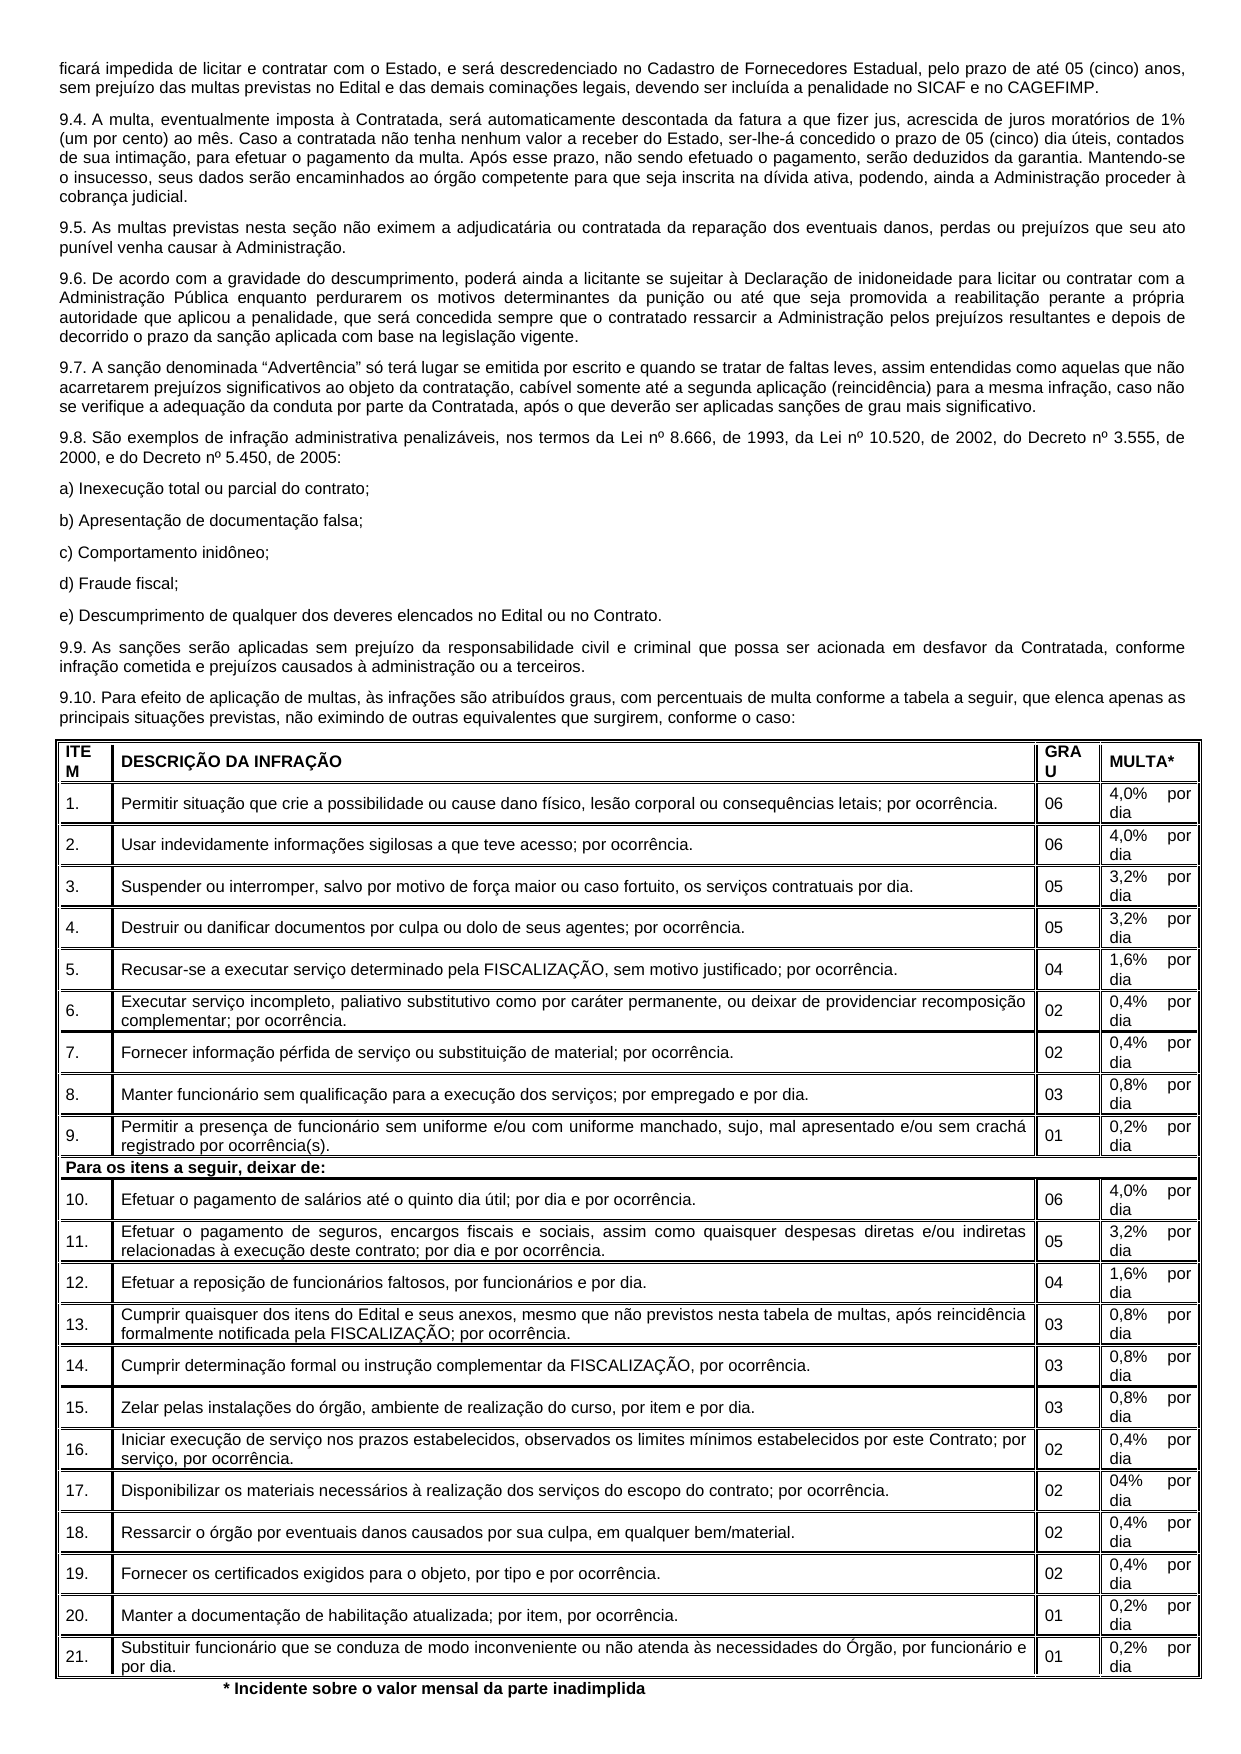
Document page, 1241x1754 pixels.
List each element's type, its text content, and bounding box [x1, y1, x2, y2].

text 9.8. São exemplos de infração administrativa penalizáveis, nos termos da Lei nº 8.666, de 1993, da Lei nº 10.520, de 2002, do Decreto nº 3.555, de 2000, e do Decreto nº 5.450, de 2005: [59, 428, 1186, 467]
table_cell 1,6% por dia [1101, 947, 1200, 988]
table_cell 13. [57, 1302, 112, 1343]
table_cell 2. [59, 822, 111, 864]
table_cell 4,0% por dia [1102, 822, 1199, 864]
table_cell 0,8% por dia [1101, 1302, 1200, 1343]
text d) Fraude fiscal; [59, 574, 1186, 593]
table_cell Executar serviço incompleto, paliativo substitutivo como por caráter permanente, ou deixar de providenciar recomposição complementar; por ocorrência. [114, 992, 1034, 1030]
table_cell 02 [1038, 1513, 1099, 1551]
table_cell Manter a documentação de habilitação atualizada; por item, por ocorrência. [114, 1596, 1034, 1634]
table_cell 04% por dia [1102, 1468, 1199, 1509]
table_header GRAU [1036, 743, 1101, 781]
table_header ITEM [59, 743, 112, 781]
table_cell 14. [59, 1343, 111, 1385]
table_cell 3,2% por dia [1101, 864, 1200, 905]
table_cell 0,8% por dia [1101, 1072, 1200, 1113]
table_cell 01 [1038, 1117, 1099, 1155]
table_cell Efetuar a reposição de funcionários faltosos, por funcionários e por dia. [114, 1264, 1034, 1302]
table_cell 4,0% por dia [1101, 781, 1200, 822]
table_cell 10. [59, 1177, 111, 1219]
table_header DESCRIÇÃO DA INFRAÇÃO [112, 741, 1036, 781]
table_cell 01 [1038, 1596, 1099, 1634]
text 9.5. As multas previstas nesta seção não eximem a adjudicatária ou contratada da reparação dos eventuais danos, perdas ou prejuízos que seu ato punível venha causar à Administração. [59, 218, 1186, 257]
table_cell 03 [1038, 1347, 1099, 1385]
table_cell 0,8% por dia [1102, 1385, 1198, 1426]
table_cell 15. [59, 1385, 111, 1426]
text 9.9. As sanções serão aplicadas sem prejuízo da responsabilidade civil e criminal que possa ser acionada em desfavor da Contratada, conforme infração cometida e prejuízos causados à administração ou a terceiros. [59, 637, 1186, 676]
table_cell 17. [59, 1468, 111, 1509]
table_cell 0,4% por dia [1102, 1426, 1199, 1468]
table_cell 3,2% por dia [1102, 905, 1199, 947]
text 9.10. Para efeito de aplicação de multas, às infrações são atribuídos graus, com percentuais de multa conforme a tabela a seguir, que elenca apenas as principais situações previstas, não eximindo de outras equivalentes que surgirem, conforme o caso: [59, 688, 1186, 727]
table_cell 19. [59, 1551, 111, 1593]
table_cell 06 [1038, 784, 1099, 822]
table_cell 02 [1038, 1472, 1099, 1509]
table_cell Fornecer os certificados exigidos para o objeto, por tipo e por ocorrência. [114, 1555, 1034, 1593]
table_cell Recusar-se a executar serviço determinado pela FISCALIZAÇÃO, sem motivo justificado; por ocorrência. [114, 950, 1034, 988]
table_cell 3,2% por dia [1101, 1219, 1200, 1260]
table_cell 9. [59, 1113, 111, 1155]
table_cell 5. [57, 947, 112, 988]
table_cell 03 [1038, 1388, 1099, 1426]
table_cell Cumprir quaisquer dos itens do Edital e seus anexos, mesmo que não previstos nesta tabela de multas, após reincidência formalmente notificada pela FISCALIZAÇÃO; por ocorrência. [114, 1305, 1034, 1343]
text e) Descumprimento de qualquer dos deveres elencados no Edital ou no Contrato. [59, 606, 1186, 625]
table_cell 04 [1038, 950, 1099, 988]
table_cell 16. [59, 1426, 111, 1468]
table_cell 1,6% por dia [1102, 1260, 1199, 1302]
table_cell 1. [57, 781, 112, 822]
table_cell Permitir a presença de funcionário sem uniforme e/ou com uniforme manchado, sujo, mal apresentado e/ou sem crachá registrado por ocorrência(s). [114, 1117, 1034, 1155]
table_cell Destruir ou danificar documentos por culpa ou dolo de seus agentes; por ocorrência. [114, 909, 1034, 947]
table_cell 0,2% por dia [1101, 1593, 1200, 1634]
text c) Comportamento inidôneo; [59, 542, 1186, 562]
table_cell 02 [1038, 992, 1099, 1030]
text a) Inexecução total ou parcial do contrato; [59, 479, 1186, 498]
table_cell 0,4% por dia [1102, 1551, 1199, 1593]
table_cell 0,4% por dia [1102, 1510, 1199, 1551]
table_cell 05 [1038, 1222, 1099, 1260]
table_cell 11. [57, 1219, 112, 1260]
table_cell 01 [1036, 1638, 1101, 1676]
table_cell 0,8% por dia [1102, 1343, 1199, 1385]
text 9.7. A sanção denominada “Advertência” só terá lugar se emitida por escrito e quando se tratar de faltas leves, assim entendidas como aquelas que não acarretarem prejuízos significativos ao objeto da contratação, cabível somente até a segunda aplicação (reincidência) para a mesma infração, caso não se verifique a adequação da conduta por parte da Contratada, após o que deverão ser aplicadas sanções de grau mais significativo. [59, 358, 1186, 416]
table_cell 06 [1038, 1180, 1099, 1219]
table_cell 8. [57, 1072, 112, 1113]
table_cell 20. [57, 1593, 112, 1634]
text b) Apresentação de documentação falsa; [59, 511, 1186, 530]
table_cell 0,2% por dia [1102, 1113, 1199, 1155]
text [59, 59, 1186, 97]
table_cell 4,0% por dia [1102, 1177, 1198, 1219]
table_cell 3. [57, 864, 112, 905]
table_cell Manter funcionário sem qualificação para a execução dos serviços; por empregado e por dia. [114, 1075, 1034, 1113]
table_cell Substituir funcionário que se conduza de modo inconveniente ou não atenda às necessidades do Órgão, por funcionário e por dia. [112, 1634, 1036, 1676]
table_cell Ressarcir o órgão por eventuais danos causados por sua culpa, em qualquer bem/material. [114, 1513, 1034, 1551]
table_cell 03 [1038, 1075, 1099, 1113]
table_cell 05 [1038, 909, 1099, 947]
text * Incidente sobre o valor mensal da parte inadimplida [59, 1679, 1193, 1698]
table_cell 7. [59, 1030, 111, 1072]
table_cell Usar indevidamente informações sigilosas a que teve acesso; por ocorrência. [114, 826, 1034, 864]
table_cell Efetuar o pagamento de seguros, encargos fiscais e sociais, assim como quaisquer despesas diretas e/ou indiretas relacionadas à execução deste contrato; por dia e por ocorrência. [114, 1222, 1034, 1260]
table_cell 05 [1038, 867, 1099, 905]
table_cell 04 [1038, 1264, 1099, 1302]
table_cell 02 [1038, 1033, 1099, 1072]
table_cell 18. [59, 1510, 111, 1551]
table_cell 12. [59, 1260, 111, 1302]
table_cell 0,2% por dia [1101, 1634, 1199, 1676]
table_cell Cumprir determinação formal ou instrução complementar da FISCALIZAÇÃO, por ocorrência. [114, 1347, 1034, 1385]
table_cell 06 [1038, 826, 1099, 864]
table_cell 0,4% por dia [1102, 989, 1199, 1030]
table_cell Suspender ou interromper, salvo por motivo de força maior ou caso fortuito, os serviços contratuais por dia. [114, 867, 1034, 905]
table_cell 21. [59, 1634, 112, 1676]
table_cell 0,4% por dia [1102, 1030, 1198, 1072]
table_cell 6. [59, 989, 111, 1030]
table_cell 02 [1038, 1555, 1099, 1593]
table_cell Para os itens a seguir, deixar de: [57, 1155, 1200, 1177]
table_cell Disponibilizar os materiais necessários à realização dos serviços do escopo do contrato; por ocorrência. [114, 1472, 1034, 1509]
table_header MULTA* [1101, 743, 1198, 781]
table_cell 4. [59, 905, 111, 947]
table_cell Fornecer informação pérfida de serviço ou substituição de material; por ocorrência. [114, 1033, 1034, 1072]
table_cell Permitir situação que crie a possibilidade ou cause dano físico, lesão corporal ou consequências letais; por ocorrência. [114, 784, 1034, 822]
text 9.6. De acordo com a gravidade do descumprimento, poderá ainda a licitante se sujeitar à Declaração de inidoneidade para licitar ou contratar com a Administração Pública enquanto perdurarem os motivos determinantes da punição ou até que seja promovida a reabilitação perante a própria autoridade que aplicou a penalidade, que será concedida sempre que o contratado ressarcir a Administração pelos prejuízos resultantes e depois de decorrido o prazo da sanção aplicada com base na legislação vigente. [59, 269, 1186, 346]
table_cell Efetuar o pagamento de salários até o quinto dia útil; por dia e por ocorrência. [114, 1180, 1034, 1219]
table_cell 02 [1038, 1430, 1099, 1468]
table_cell 03 [1038, 1305, 1099, 1343]
text 9.4. A multa, eventualmente imposta à Contratada, será automaticamente descontada da fatura a que fizer jus, acrescida de juros moratórios de 1% (um por cento) ao mês. Caso a contratada não tenha nenhum valor a receber do Estado, ser-lhe-á concedido o prazo de 05 (cinco) dia úteis, contados de sua intimação, para efetuar o pagamento da multa. Após esse prazo, não sendo efetuado o pagamento, serão deduzidos da garantia. Mantendo-se o insucesso, seus dados serão encaminhados ao órgão competente para que seja inscrita na dívida ativa, podendo, ainda a Administração proceder à cobrança judicial. [59, 110, 1186, 206]
table_cell Zelar pelas instalações do órgão, ambiente de realização do curso, por item e por dia. [114, 1388, 1034, 1426]
table_cell Iniciar execução de serviço nos prazos estabelecidos, observados os limites mínimos estabelecidos por este Contrato; por serviço, por ocorrência. [114, 1430, 1034, 1468]
